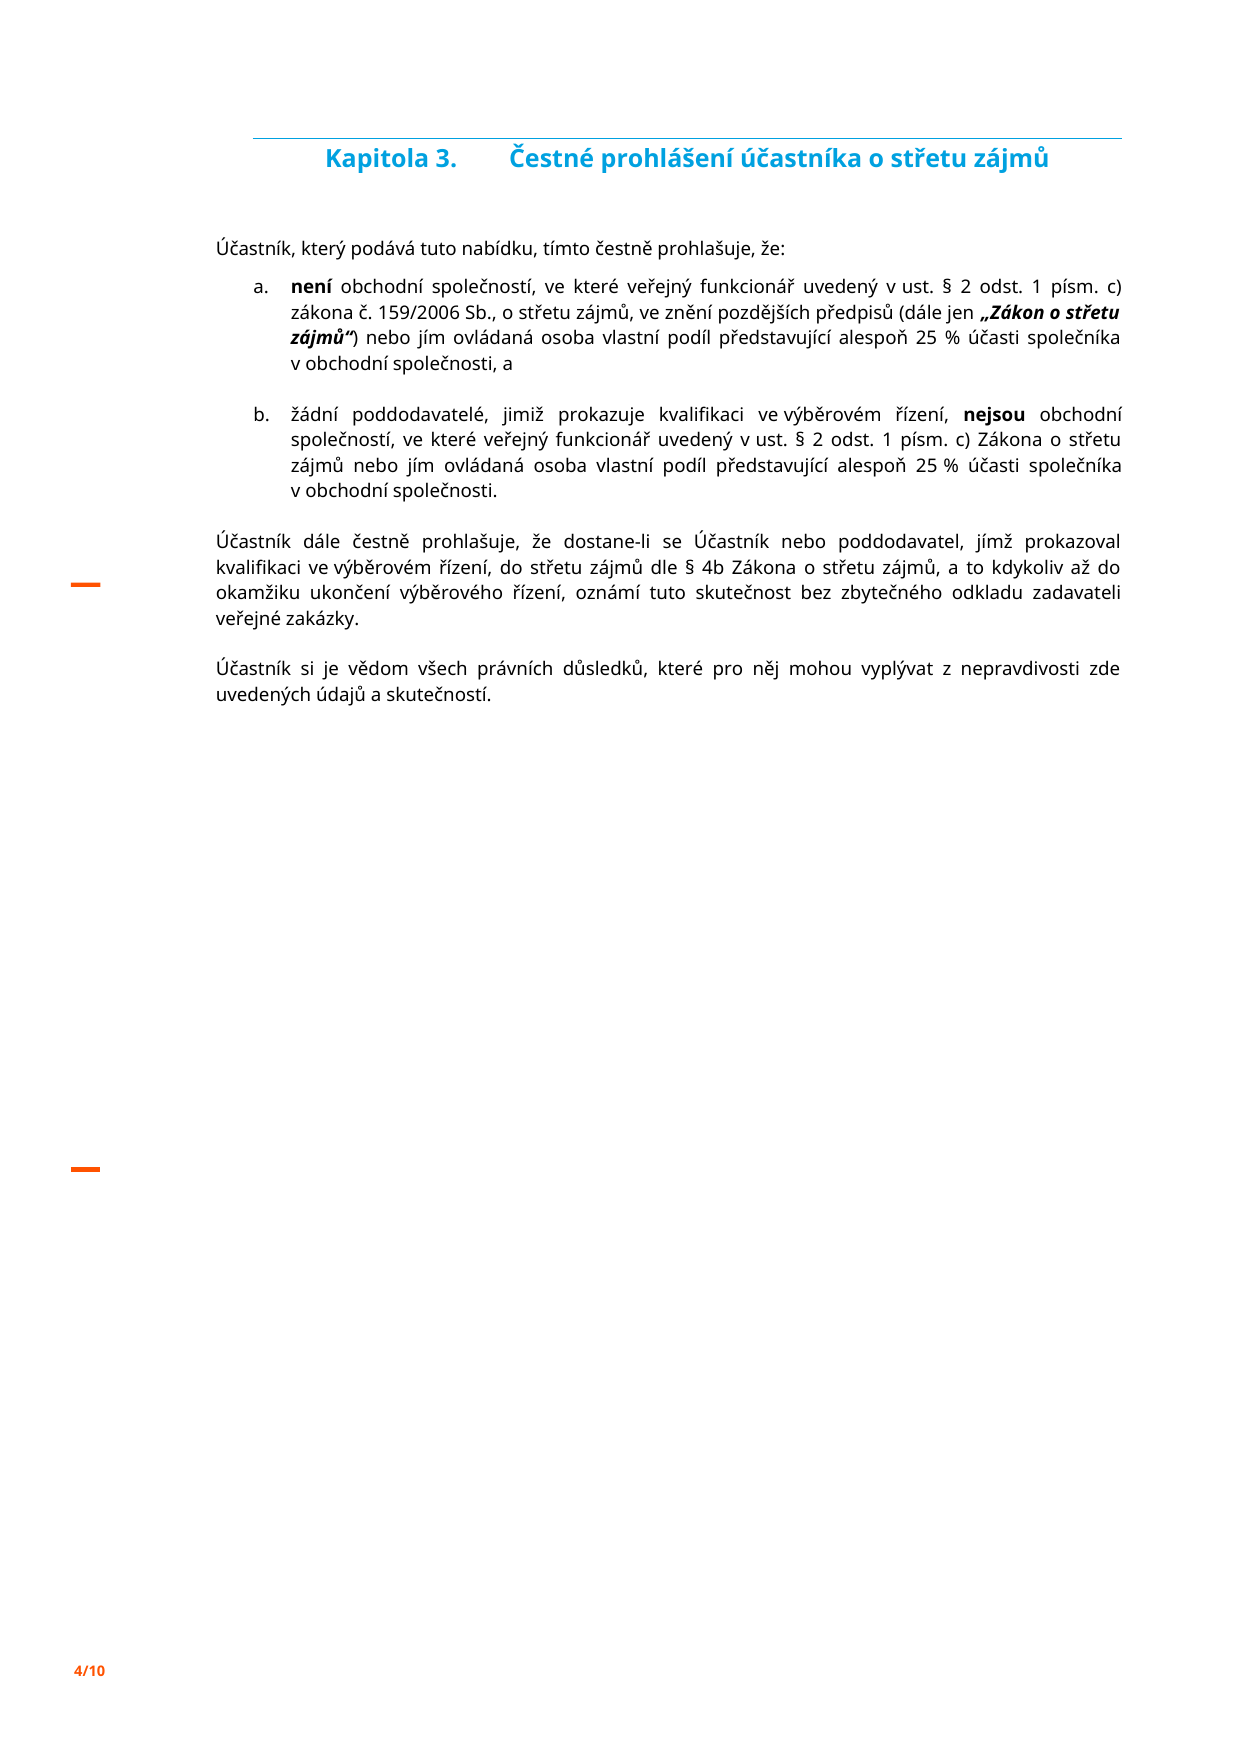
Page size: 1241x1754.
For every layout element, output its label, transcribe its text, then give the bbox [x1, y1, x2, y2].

list není obchodní společností, ve které veřejný funkcionář uvedený v ust. § 2 odst. 1 písm. c) zákona č. 159/2006 Sb., o střetu zájmů, ve znění pozdějších předpisů (dále jen „Zákon o střetu zájmů“) nebo jím ovládaná osoba vlastní podíl představující alespoň 25 % účasti společníka v obchodní společnosti, a [253, 273, 1122, 376]
text Účastník dále čestně prohlašuje, že dostane-li se Účastník nebo poddodavatel, jímž prokazoval kvalifikaci ve výběrovém řízení, do střetu zájmů dle § 4b Zákona o střetu zájmů, a to kdykoliv až do okamžiku ukončení výběrového řízení, oznámí tuto skutečnost bez zbytečného odkladu zadavateli veřejné zakázky. [216, 529, 1122, 631]
text Účastník si je vědom všech právních důsledků, které pro něj mohou vyplývat z nepravdivosti zde uvedených údajů a skutečností. [216, 656, 1122, 707]
text Účastník, který podává tuto nabídku, tímto čestně prohlašuje, že: [216, 235, 1122, 261]
list žádní poddodavatelé, jimiž prokazuje kvalifikaci ve výběrovém řízení, nejsou obchodní společností, ve které veřejný funkcionář uvedený v ust. § 2 odst. 1 písm. c) Zákona o střetu zájmů nebo jím ovládaná osoba vlastní podíl představující alespoň 25 % účasti společníka v obchodní společnosti. [253, 401, 1122, 503]
subtitle Čestné prohlášení účastníka o střetu zájmů [253, 139, 1122, 174]
